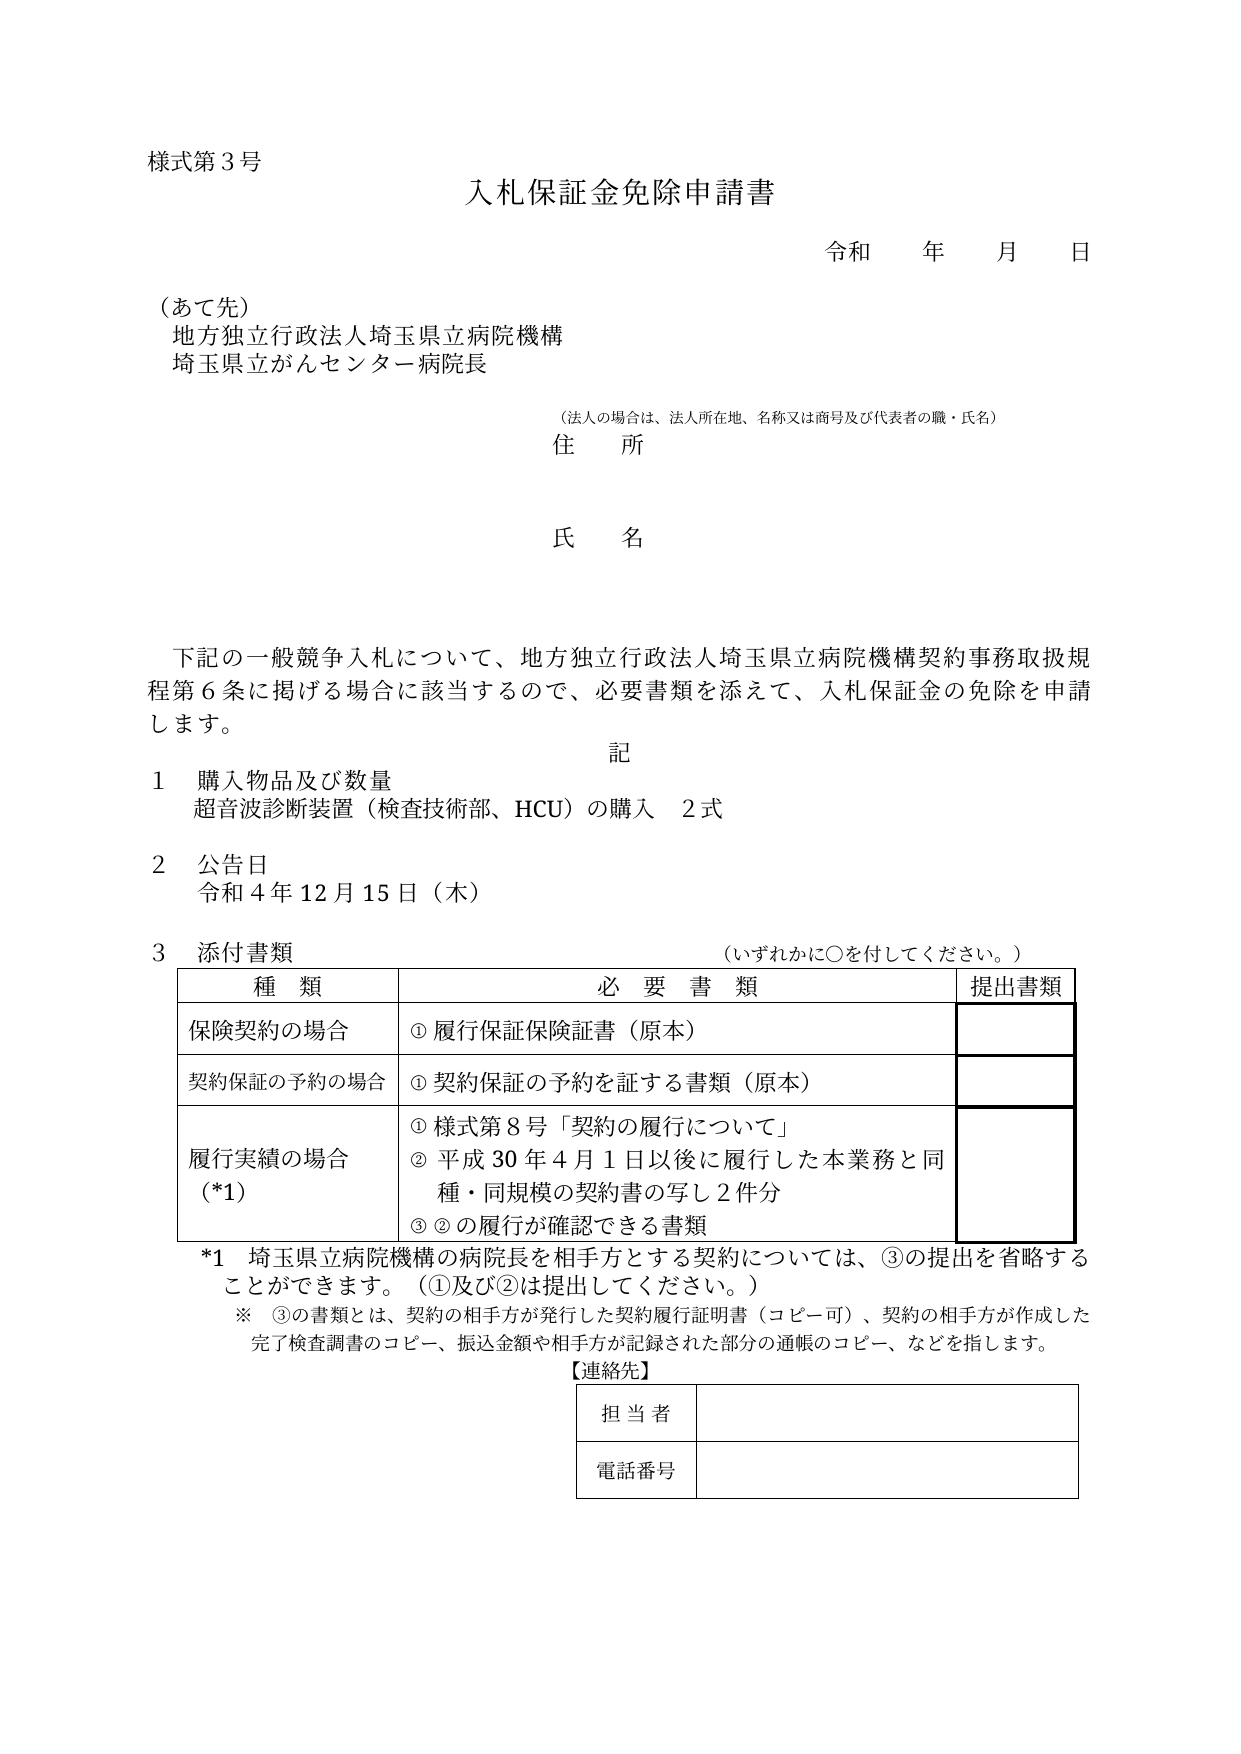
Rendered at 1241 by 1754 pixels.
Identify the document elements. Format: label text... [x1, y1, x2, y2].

text 様式第３号 [148, 148, 1092, 176]
text 下記の一般競争入札について、地方独立行政法人埼玉県立病院機構契約事務取扱規程第６条に掲げる場合に該当するので、必要書類を添えて、入札保証金の免除を申請します。 [148, 640, 1092, 739]
text 氏 名 [552, 520, 1092, 553]
table_header 担 当 者 [577, 1385, 696, 1441]
table_cell ① 履行保証保険証書（原本） [399, 1003, 955, 1054]
table_cell [958, 1109, 1073, 1241]
table_header 種 類 [178, 969, 398, 1002]
text （あて先） [148, 294, 1092, 322]
text 令和 年 月 日 [148, 238, 1092, 266]
text *1 埼玉県立病院機構の病院長を相手方とする契約については、③の提出を省略することができます。（①及び②は提出してください。） [177, 1244, 1092, 1300]
table_header 必 要 書 類 [399, 969, 956, 1002]
text （法人の場合は、法人所在地、名称又は商号及び代表者の職・氏名） [552, 406, 1092, 427]
text 超音波診断装置（検査技術部、HCU）の購入 ２式 [148, 795, 1092, 823]
text 令和４年12月15日（木） [148, 879, 1092, 907]
text 入札保証金免除申請書 [148, 176, 1092, 210]
table_cell ① 契約保証の予約を証する書類（原本） [399, 1055, 955, 1105]
text 地方独立行政法人埼玉県立病院機構 [148, 322, 1092, 350]
table_cell [958, 1005, 1073, 1054]
table_cell 電話番号 [577, 1442, 696, 1498]
text １ 購入物品及び数量 [148, 767, 1092, 795]
text 【連絡先】 [561, 1356, 1092, 1384]
text 住 所 [552, 427, 1092, 460]
table_cell 契約保証の予約の場合 [178, 1055, 398, 1105]
table_header [697, 1385, 1078, 1441]
table_cell ① 様式第８号「契約の履行について」 ② 平成30年４月１日以後に履行した本業務と同種・同規模の契約書の写し２件分 ③ ②の履行が確認できる書類 [399, 1106, 955, 1241]
text 記 [148, 739, 1092, 767]
table_cell 履行実績の場合 （*1） [178, 1106, 398, 1241]
table_cell [958, 1057, 1073, 1105]
table_header 提出書類 [957, 969, 1074, 1002]
text ※ ③の書類とは、契約の相手方が発行した契約履行証明書（コピー可）、契約の相手方が作成した完了検査調書のコピー、振込金額や相手方が記録された部分の通帳のコピー、などを指します。 [177, 1300, 1092, 1356]
text ３ 添付書類 （いずれかに○を付してください。） [148, 935, 1092, 968]
table_cell 保険契約の場合 [178, 1003, 398, 1054]
table_cell [697, 1442, 1078, 1498]
text ２ 公告日 [148, 851, 1092, 879]
text 埼玉県立がんセンター病院長 [148, 350, 1092, 378]
